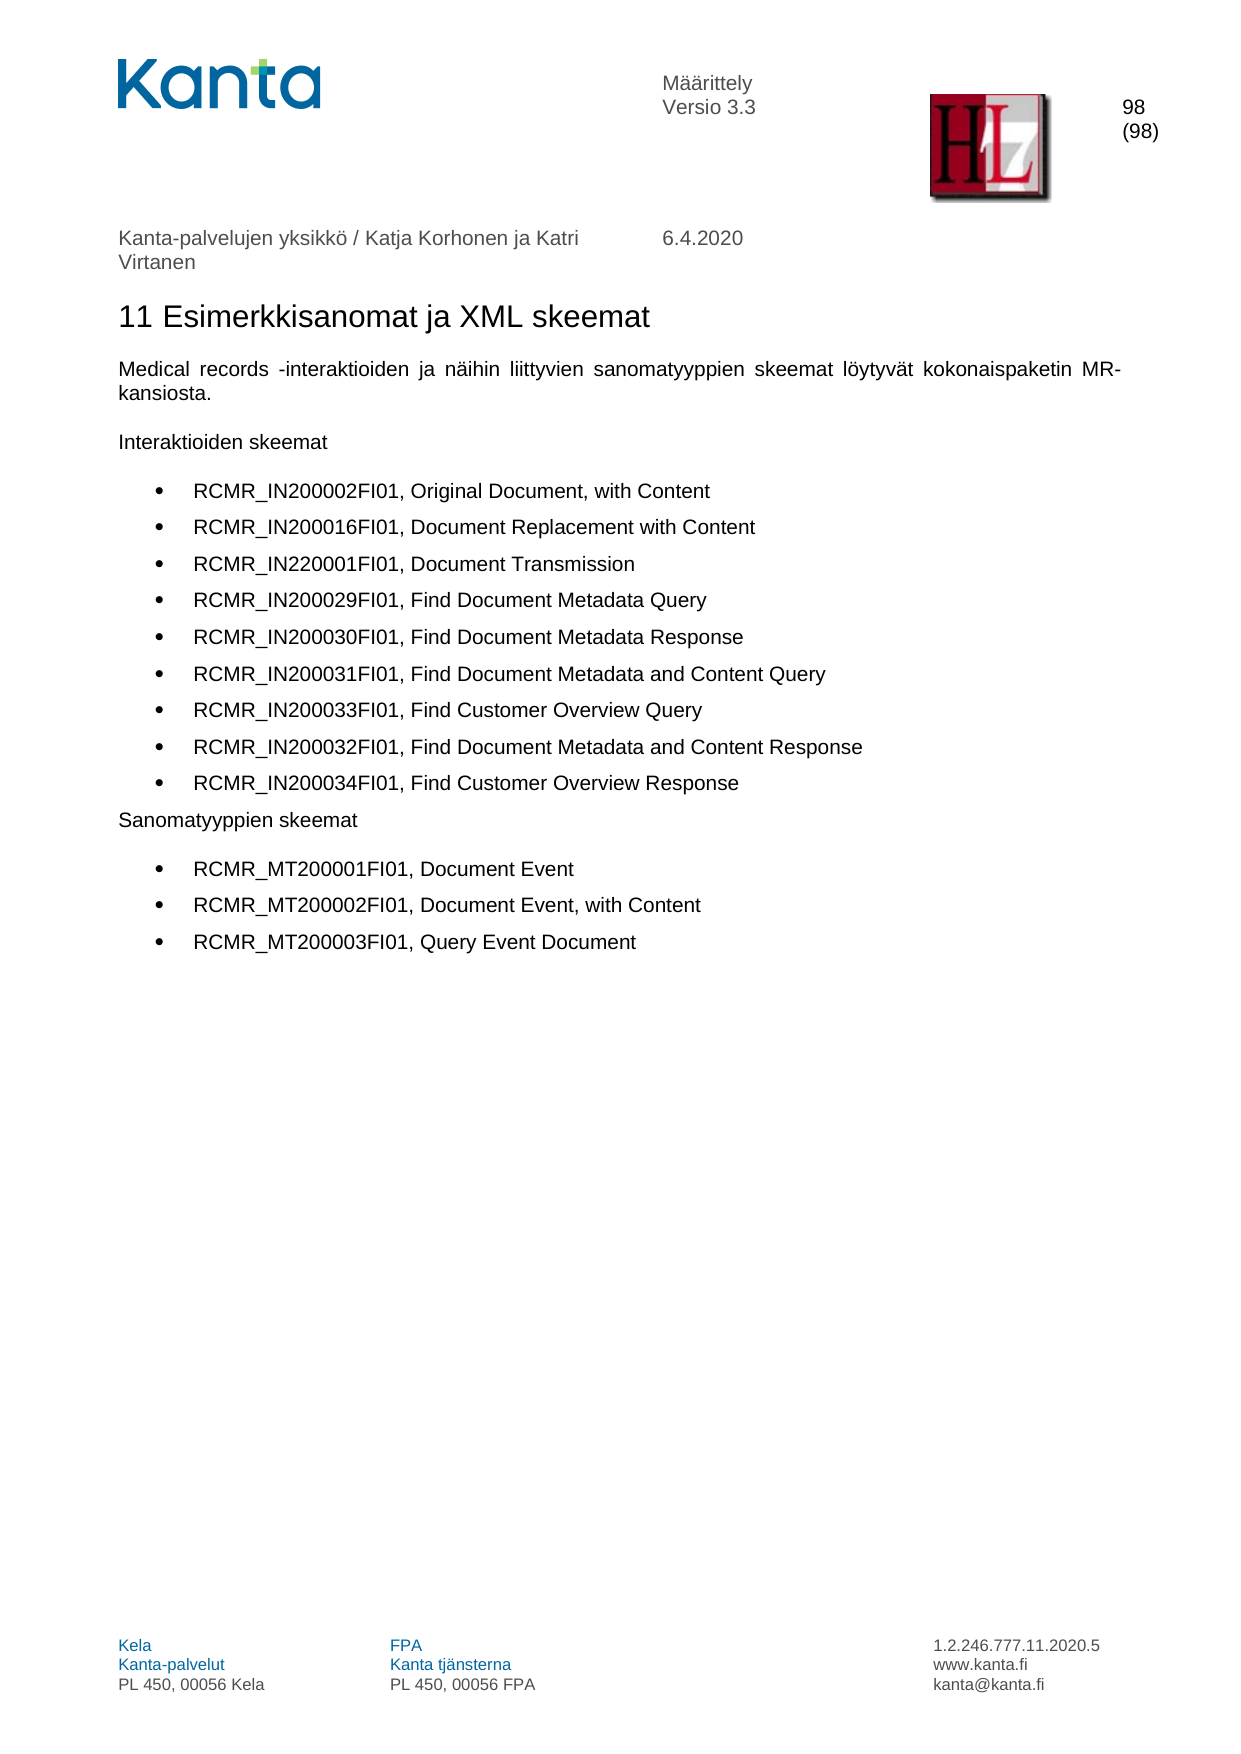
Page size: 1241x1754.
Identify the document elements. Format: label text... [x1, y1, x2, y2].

list RCMR_IN200029FI01, Find Document Metadata Query [156, 588, 1122, 612]
list RCMR_IN200002FI01, Original Document, with Content [156, 478, 1122, 503]
list RCMR_IN200032FI01, Find Document Metadata and Content Response [156, 734, 1122, 758]
picture [118, 59, 321, 109]
list RCMR_IN220001FI01, Document Transmission [156, 552, 1122, 576]
list RCMR_IN200033FI01, Find Customer Overview Query [156, 698, 1122, 722]
subtitle Esimerkkisanomat ja XML skeemat [118, 298, 1122, 334]
list RCMR_MT200002FI01, Document Event, with Content [156, 893, 1122, 917]
list RCMR_IN200034FI01, Find Customer Overview Response [156, 771, 1122, 795]
list RCMR_IN200030FI01, Find Document Metadata Response [156, 625, 1122, 649]
picture [930, 94, 1053, 203]
text Medical records -interaktioiden ja näihin liittyvien sanomatyyppien skeemat löytyvät kokonaispaketin MR-kansiosta. [118, 357, 1122, 404]
list RCMR_MT200001FI01, Document Event [156, 857, 1122, 881]
list RCMR_MT200003FI01, Query Event Document [156, 930, 1122, 954]
text Sanomatyyppien skeemat [118, 808, 1122, 832]
list RCMR_IN200016FI01, Document Replacement with Content [156, 515, 1122, 539]
text Interaktioiden skeemat [118, 429, 1122, 453]
list RCMR_IN200031FI01, Find Document Metadata and Content Query [156, 661, 1122, 685]
